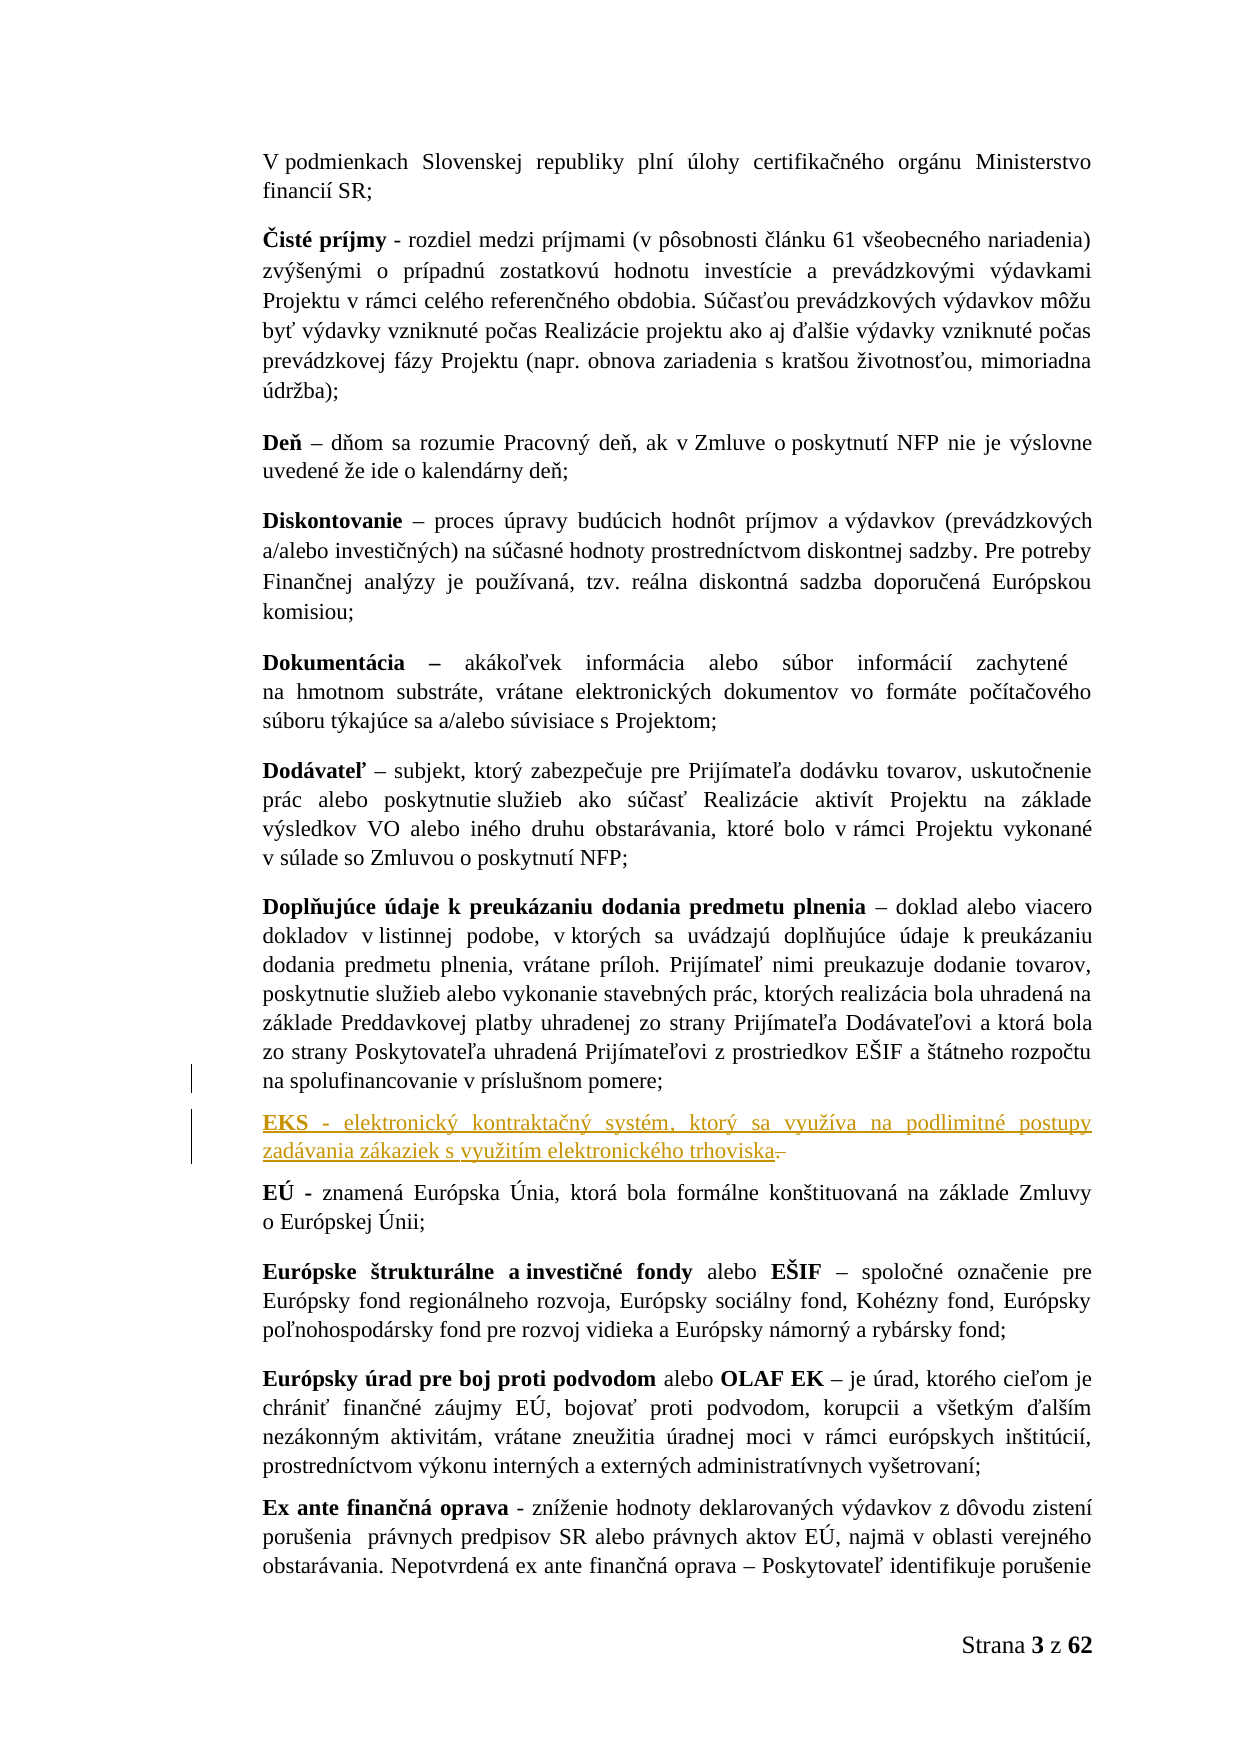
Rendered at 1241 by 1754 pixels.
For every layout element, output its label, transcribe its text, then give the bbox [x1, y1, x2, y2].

text Európsky úrad pre boj proti podvodom alebo OLAF EK – je úrad, ktorého cieľom je chrániť finančné záujmy EÚ, bojovať proti podvodom, korupcii a všetkým ďalším nezákonným aktivitám, vrátane zneužitia úradnej moci v rámci európskych inštitúcií, prostredníctvom výkonu interných a externých administratívnych vyšetrovaní; [262, 1365, 1092, 1479]
text Diskontovanie – proces úpravy budúcich hodnôt príjmov a výdavkov (prevádzkových a/alebo investičných) na súčasné hodnoty prostredníctvom diskontnej sadzby. Pre potreby Finančnej analýzy je používaná, tzv. reálna diskontná sadzba doporučená Európskou komisiou; [262, 507, 1092, 624]
text Dodávateľ – subjekt, ktorý zabezpečuje pre Prijímateľa dodávku tovarov, uskutočnenie prác alebo poskytnutie služieb ako súčasť Realizácie aktivít Projektu na základe výsledkov VO alebo iného druhu obstarávania, ktoré bolo v rámci Projektu vykonané v súlade so Zmluvou o poskytnutí NFP; [262, 757, 1092, 870]
text Európske štrukturálne a investičné fondy alebo EŠIF – spoločné označenie pre Európsky fond regionálneho rozvoja, Európsky sociálny fond, Kohézny fond, Európsky poľnohospodársky fond pre rozvoj vidieka a Európsky námorný a rybársky fond; [262, 1258, 1092, 1342]
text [262, 1494, 1092, 1578]
text EÚ - znamená Európska Únia, ktorá bola formálne konštituovaná na základe Zmluvy o Európskej Únii; [262, 1179, 1092, 1234]
text Doplňujúce údaje k preukázaniu dodania predmetu plnenia – doklad alebo viacero dokladov v listinnej podobe, v ktorých sa uvádzajú doplňujúce údaje k preukázaniu dodania predmetu plnenia, vrátane príloh. Prijímateľ nimi preukazuje dodanie tovarov, poskytnutie služieb alebo vykonanie stavebných prác, ktorých realizácia bola uhradená na základe Preddavkovej platby uhradenej zo strany Prijímateľa Dodávateľovi a ktorá bola zo strany Poskytovateľa uhradená Prijímateľovi z prostriedkov EŠIF a štátneho rozpočtu na spolufinancovanie v príslušnom pomere; [262, 893, 1092, 1093]
text Dokumentácia – akákoľvek informácia alebo súbor informácií zachytené na hmotnom substráte, vrátane elektronických dokumentov vo formáte počítačového súboru týkajúce sa a/alebo súvisiace s Projektom; [262, 649, 1092, 733]
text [262, 148, 1092, 203]
text Čisté príjmy - rozdiel medzi príjmami (v pôsobnosti článku 61 všeobecného nariadenia) zvýšenými o prípadnú zostatkovú hodnotu investície a prevádzkovými výdavkami Projektu v rámci celého referenčného obdobia. Súčasťou prevádzkových výdavkov môžu byť výdavky vzniknuté počas Realizácie projektu ako aj ďalšie výdavky vzniknuté počas prevádzkovej fázy Projektu (napr. obnova zariadenia s kratšou životnosťou, mimoriadna údržba); [262, 226, 1092, 404]
text Deň – dňom sa rozumie Pracovný deň, ak v Zmluve o poskytnutí NFP nie je výslovne uvedené že ide o kalendárny deň; [262, 428, 1092, 484]
